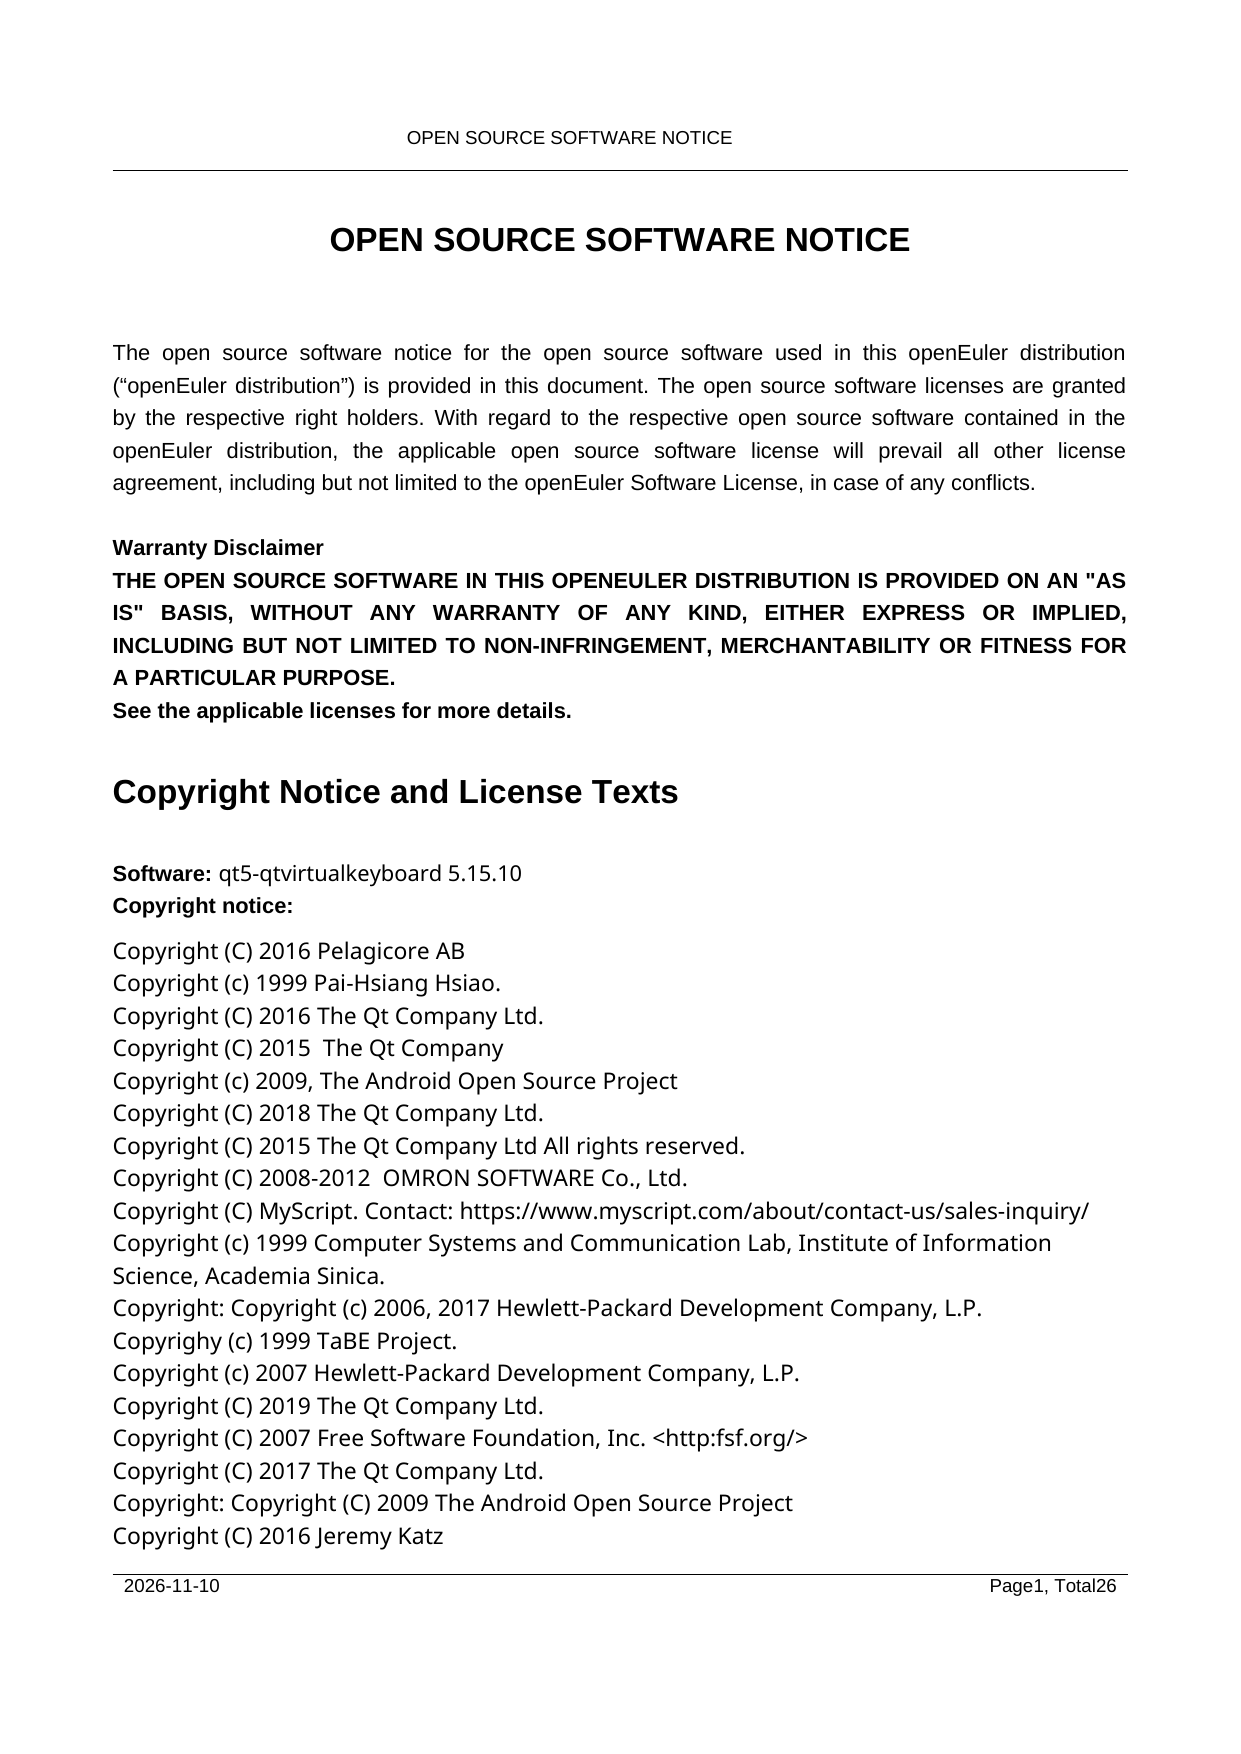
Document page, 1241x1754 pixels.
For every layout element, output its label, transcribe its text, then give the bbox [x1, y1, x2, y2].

text OPEN SOURCE SOFTWARE NOTICE [112, 206, 1128, 271]
text Copyright Notice and License Texts [112, 759, 1128, 824]
text Warranty Disclaimer [112, 531, 1128, 564]
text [112, 934, 1128, 1551]
title Software: qt5-qtvirtualkeyboard 5.15.10 [112, 856, 1128, 889]
text THE OPEN SOURCE SOFTWARE IN THIS OPENEULER DISTRIBUTION IS PROVIDED ON AN "AS IS" BASIS, WITHOUT ANY WARRANTY OF ANY KIND, EITHER EXPRESS OR IMPLIED, INCLUDING BUT NOT LIMITED TO NON-INFRINGEMENT, MERCHANTABILITY OR FITNESS FOR A PARTICULAR PURPOSE. See the applicable licenses for more details. [112, 564, 1128, 726]
text Copyright notice: [112, 889, 1128, 921]
text The open source software notice for the open source software used in this openEuler distribution (“openEuler distribution”) is provided in this document. The open source software licenses are granted by the respective right holders. With regard to the respective open source software contained in the openEuler distribution, the applicable open source software license will prevail all other license agreement, including but not limited to the openEuler Software License, in case of any conflicts. [112, 336, 1128, 499]
